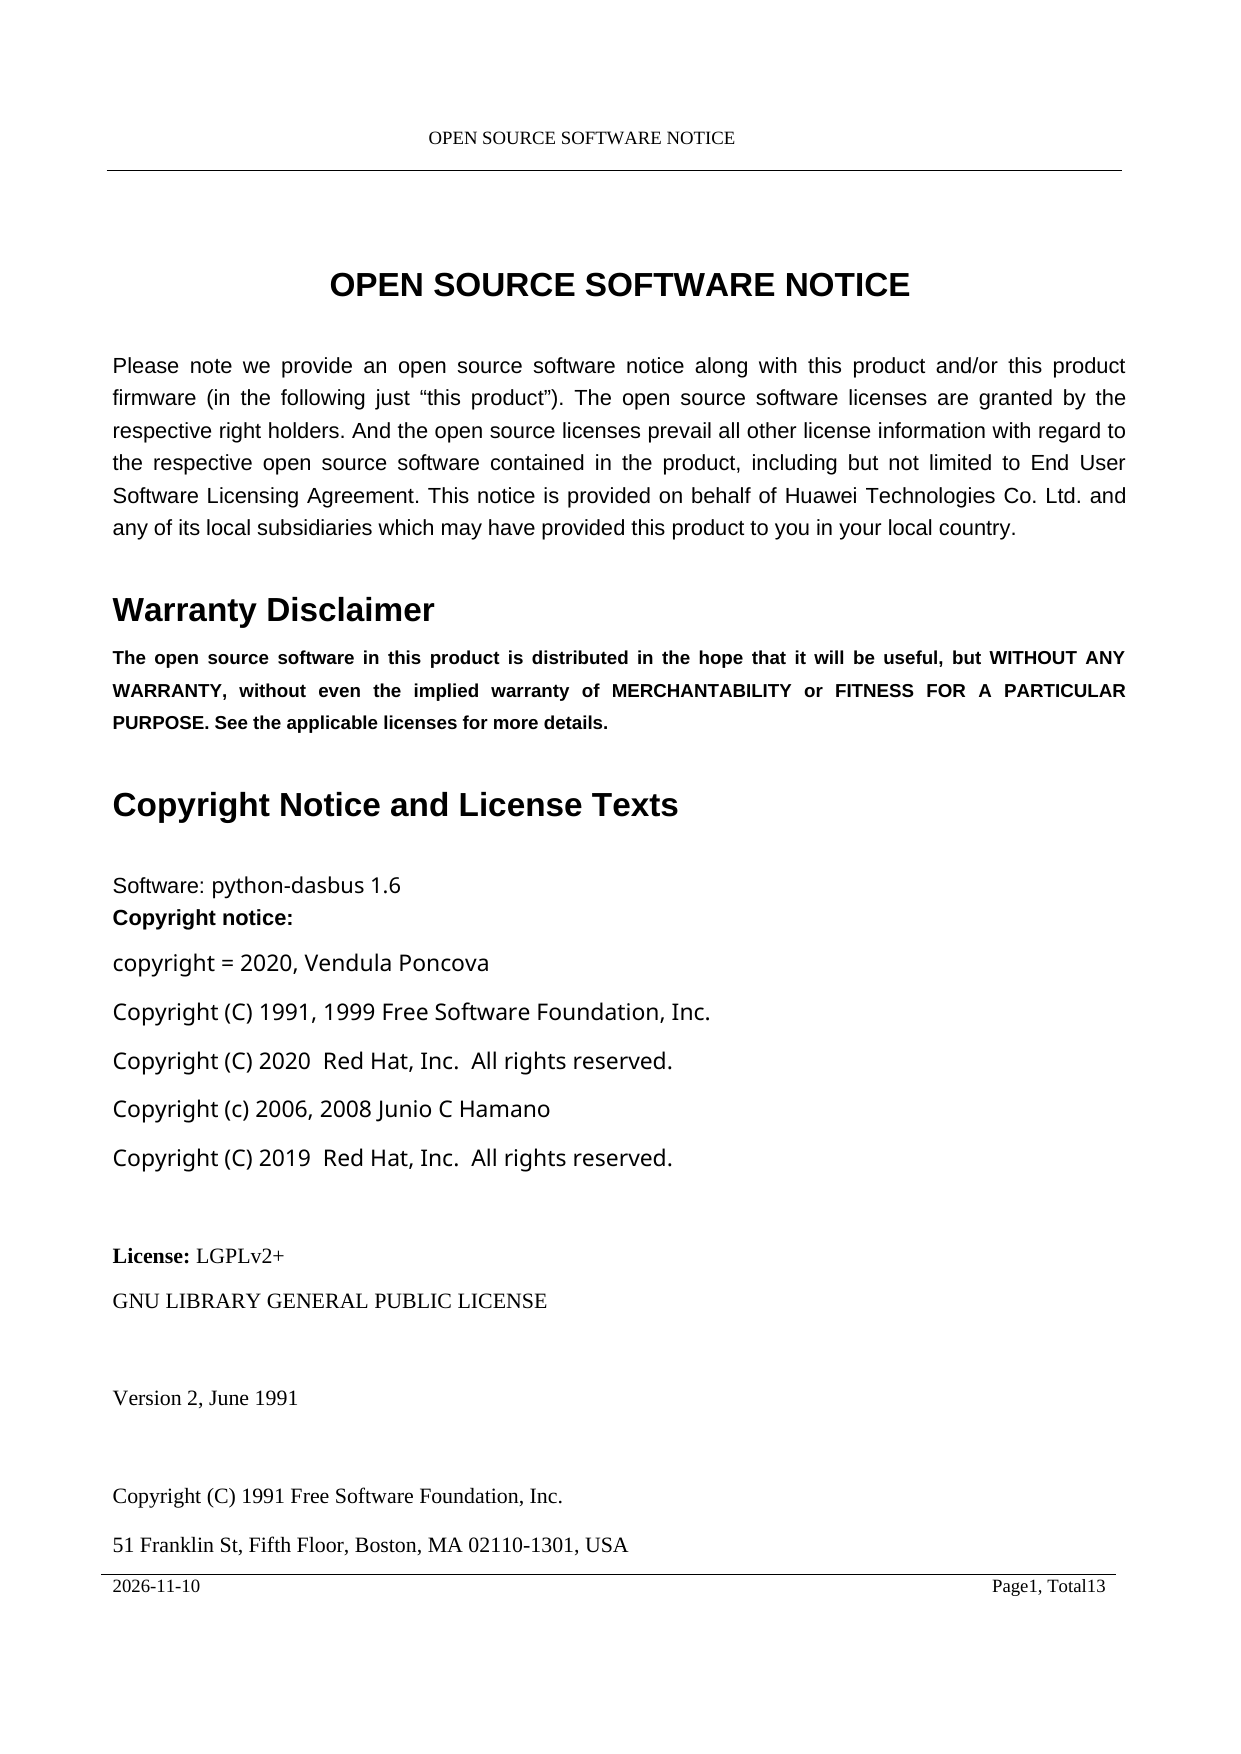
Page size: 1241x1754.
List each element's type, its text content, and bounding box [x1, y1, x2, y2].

text copyright = 2020, Vendula Poncova Copyright (C) 1991, 1999 Free Software Foundation, Inc. Copyright (C) 2020 Red Hat, Inc. All rights reserved. Copyright (c) 2006, 2008 Junio C Hamano Copyright (C) 2019 Red Hat, Inc. All rights reserved. [112, 947, 1128, 1223]
text Please note we provide an open source software notice along with this product and/or this product firmware (in the following just “this product”). The open source software licenses are granted by the respective right holders. And the open source licenses prevail all other license information with regard to the respective open source software contained in the product, including but not limited to End User Software Licensing Agreement. This notice is provided on behalf of Huawei Technologies Co. Ltd. and any of its local subsidiaries which may have provided this product to you in your local country. [112, 349, 1128, 544]
text Warranty Disclaimer [112, 576, 1128, 641]
text OPEN SOURCE SOFTWARE NOTICE [112, 251, 1128, 316]
text Copyright Notice and License Texts [112, 771, 1128, 836]
text Software: python-dasbus 1.6 [112, 869, 1128, 901]
text License: LGPLv2+ [112, 1239, 1128, 1272]
text Copyright notice: [112, 901, 1128, 934]
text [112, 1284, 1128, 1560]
text The open source software in this product is distributed in the hope that it will be useful, but WITHOUT ANY WARRANTY, without even the implied warranty of MERCHANTABILITY or FITNESS FOR A PARTICULAR PURPOSE. See the applicable licenses for more details. [112, 641, 1128, 739]
